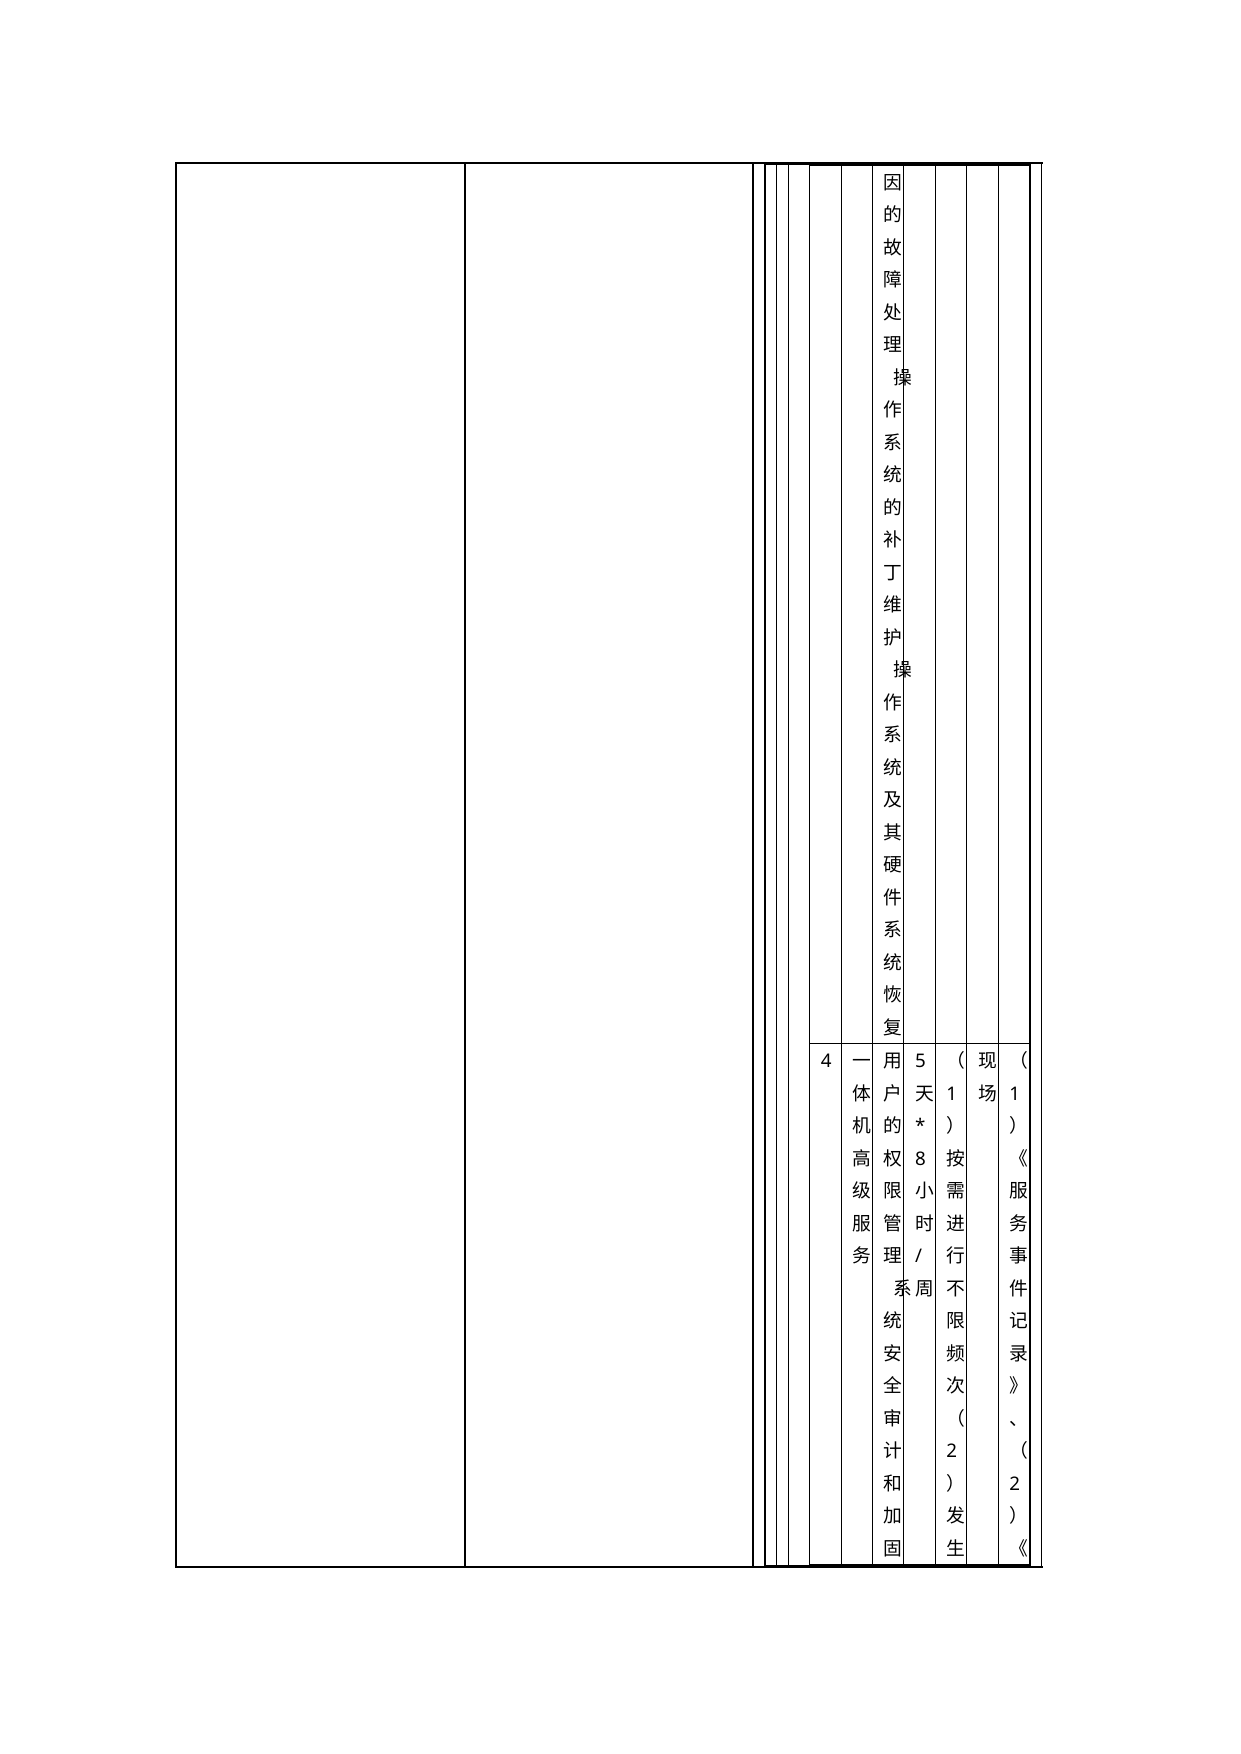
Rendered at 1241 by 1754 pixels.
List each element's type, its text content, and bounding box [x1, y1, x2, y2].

table_cell [999, 1044, 1029, 1564]
table_cell [936, 1044, 966, 1564]
table_cell [936, 166, 966, 1043]
table_cell [1031, 164, 1041, 1566]
table_cell [967, 166, 998, 1043]
table_cell [810, 166, 841, 1043]
table_cell [842, 1044, 872, 1564]
table_cell [810, 1044, 841, 1564]
table_cell [904, 166, 935, 1043]
table_cell [873, 1044, 903, 1564]
table_cell 1 [177, 164, 464, 1566]
table_cell [967, 1044, 998, 1564]
table_cell [777, 165, 788, 1565]
table_cell [904, 1044, 935, 1564]
table_cell [789, 165, 809, 1565]
table_cell [466, 164, 752, 1566]
table_cell [873, 166, 903, 1043]
table_cell [766, 165, 776, 1565]
table_cell [842, 166, 872, 1043]
table_cell [999, 166, 1029, 1043]
table_cell [754, 164, 764, 1566]
